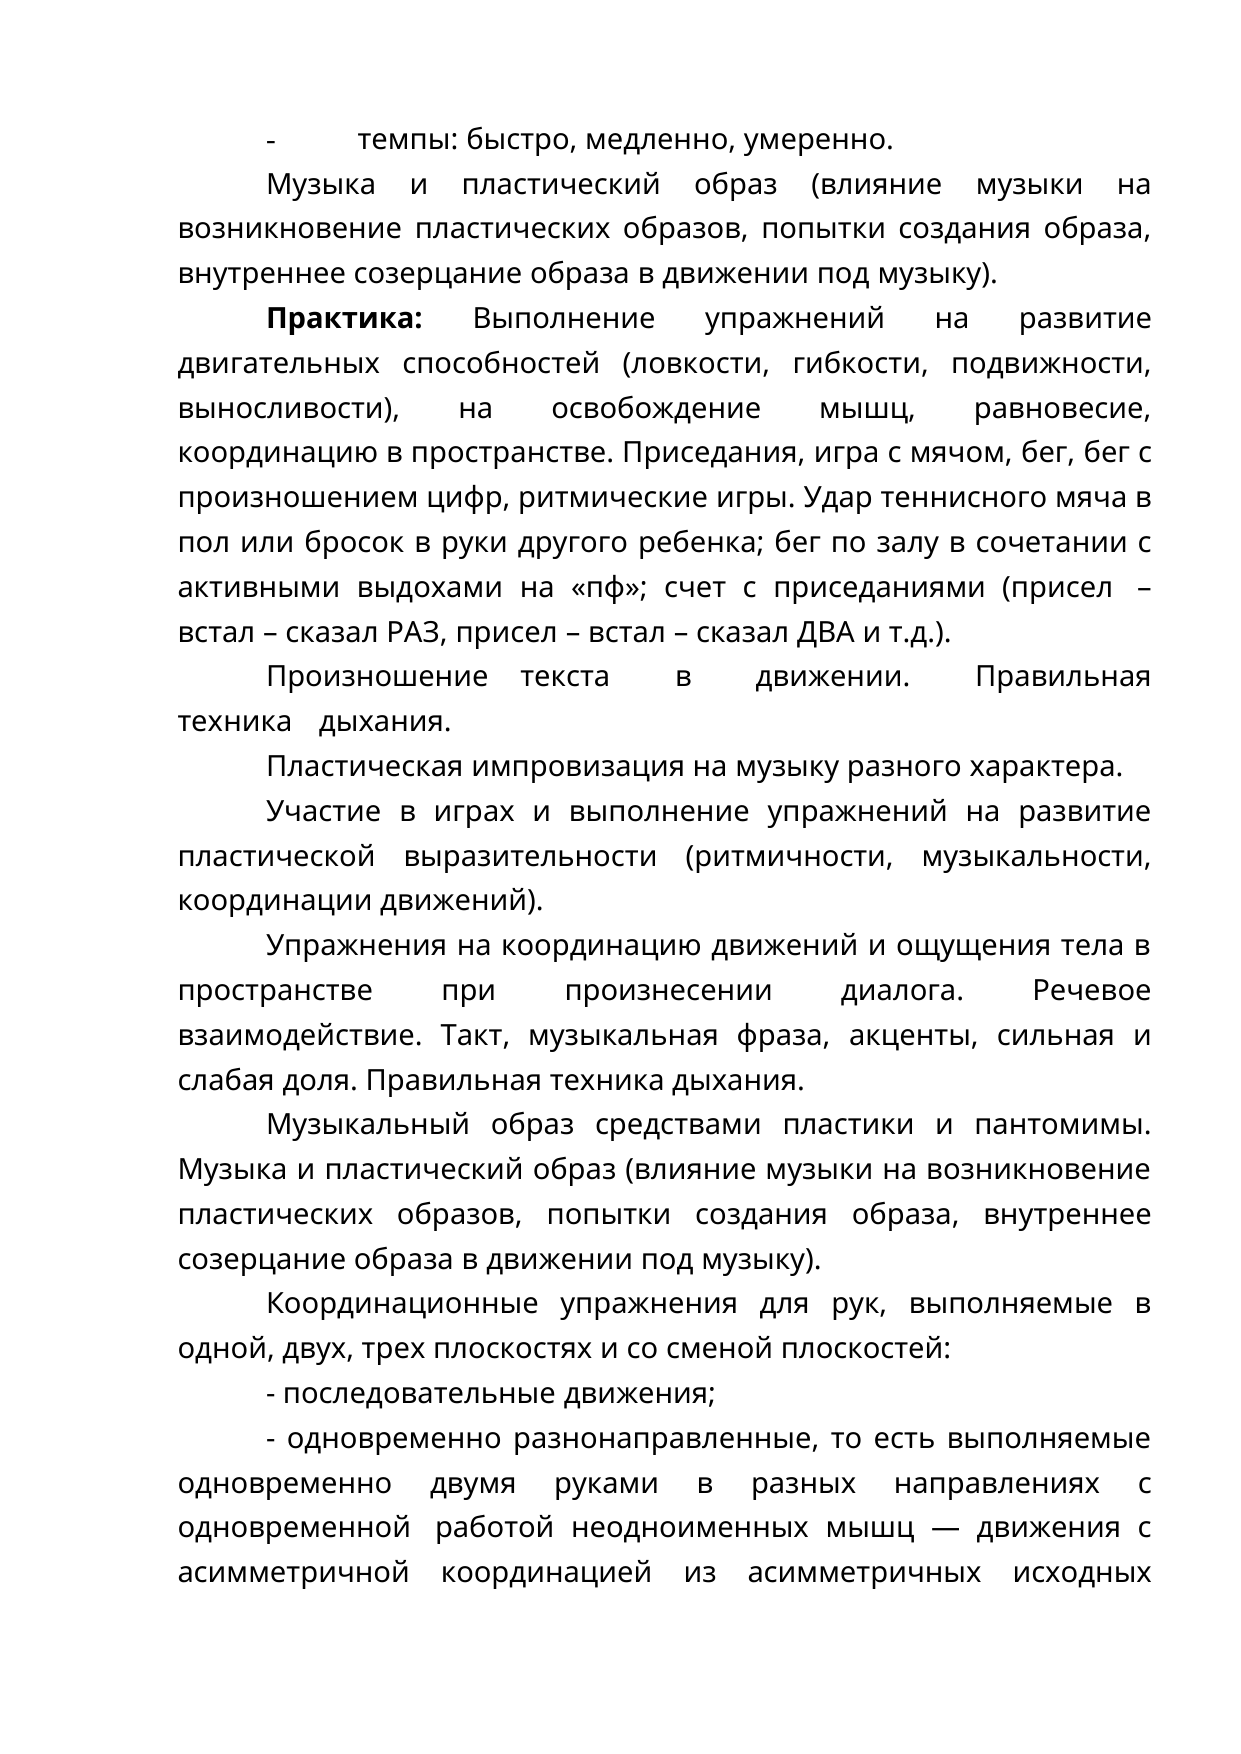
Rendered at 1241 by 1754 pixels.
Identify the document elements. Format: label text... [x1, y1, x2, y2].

text - последовательные движения; [177, 1372, 1152, 1412]
text Практика: Выполнение упражнений на развитие двигательных способностей (ловкости, гибкости, подвижности, выносливости), на освобождение мышц, равновесие, координацию в пространстве. Приседания, игра с мячом, бег, бег с произношением цифр, ритмические игры. Удар теннисного мяча в пол или бросок в руки другого ребенка; бег по залу в сочетании с активными выдохами на «пф»; счет с приседаниями (присел – встал – сказал РАЗ, присел – встал – сказал ДВА и т.д.). [177, 297, 1152, 651]
text Произношение текста в движении. Правильная техника дыхания. [177, 656, 1152, 740]
text Участие в играх и выполнение упражнений на развитие пластической выразительности (ритмичности, музыкальности, координации движений). [177, 790, 1152, 919]
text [177, 1417, 1152, 1591]
list темпы: быстро, медленно, умеренно. [177, 118, 1152, 158]
text Музыкальный образ средствами пластики и пантомимы. Музыка и пластический образ (влияние музыки на возникновение пластических образов, попытки создания образа, внутреннее созерцание образа в движении под музыку). [177, 1103, 1152, 1278]
text Упражнения на координацию движений и ощущения тела в пространстве при произнесении диалога. Речевое взаимодействие. Такт, музыкальная фраза, акценты, сильная и слабая доля. Правильная техника дыхания. [177, 924, 1152, 1098]
text Музыка и пластический образ (влияние музыки на возникновение пластических образов, попытки создания образа, внутреннее созерцание образа в движении под музыку). [177, 163, 1152, 292]
text Координационные упражнения для рук, выполняемые в одной, двух, трех плоскостях и со сменой плоскостей: [177, 1283, 1152, 1367]
text Пластическая импровизация на музыку разного характера. [177, 745, 1152, 785]
